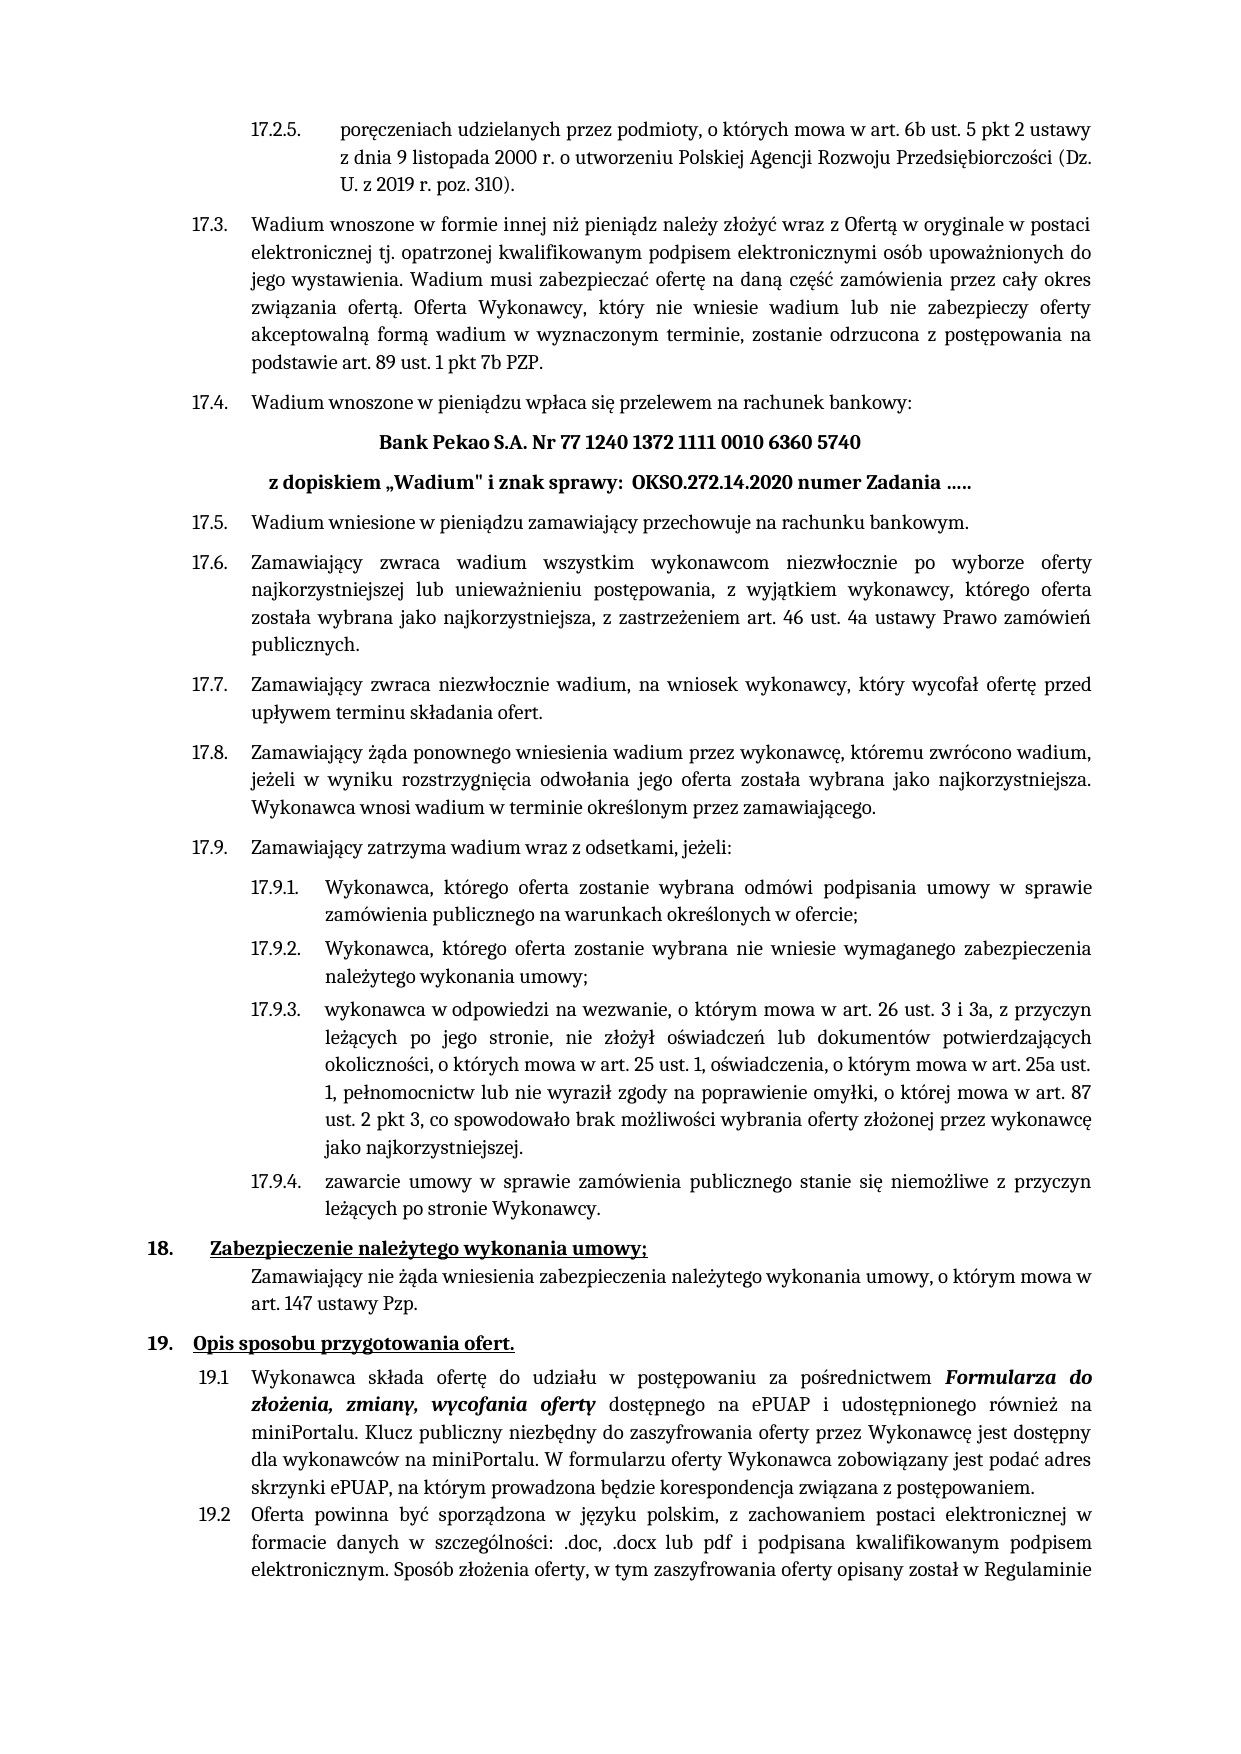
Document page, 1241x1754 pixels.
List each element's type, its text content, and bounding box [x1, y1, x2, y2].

text Zamawiający nie żąda wniesienia zabezpieczenia należytego wykonania umowy, o którym mowa w art. 147 ustawy Pzp. [251, 1264, 1092, 1316]
list Zamawiający żąda ponownego wniesienia wadium przez wykonawcę, któremu zwrócono wadium, jeżeli w wyniku rozstrzygnięcia odwołania jego oferta została wybrana jako najkorzystniejsza. Wykonawca wnosi wadium w terminie określonym przez zamawiającego. [192, 741, 1092, 819]
text z dopiskiem „Wadium" i znak sprawy: OKSO.272.14.2020 numer Zadania ….. [148, 471, 1092, 494]
list Zamawiający zatrzyma wadium wraz z odsetkami, jeżeli: [192, 836, 1092, 859]
text Bank Pekao S.A. Nr 77 1240 1372 1111 0010 6360 5740 [148, 431, 1092, 454]
list Wykonawca składa ofertę do udziału w postępowaniu za pośrednictwem Formularza do złożenia, zmiany, wycofania oferty dostępnego na ePUAP i udostępnionego również na miniPortalu. Klucz publiczny niezbędny do zaszyfrowania oferty przez Wykonawcę jest dostępny dla wykonawców na miniPortalu. W formularzu oferty Wykonawca zobowiązany jest podać adres skrzynki ePUAP, na którym prowadzona będzie korespondencja związana z postępowaniem. [199, 1366, 1092, 1499]
list Zamawiający zwraca niezwłocznie wadium, na wniosek wykonawcy, który wycofał ofertę przed upływem terminu składania ofert. [192, 673, 1092, 724]
list Wadium wnoszone w pieniądzu wpłaca się przelewem na rachunek bankowy: [192, 391, 1092, 414]
list wykonawca w odpowiedzi na wezwanie, o którym mowa w art. 26 ust. 3 i 3a, z przyczyn leżących po jego stronie, nie złożył oświadczeń lub dokumentów potwierdzających okoliczności, o których mowa w art. 25 ust. 1, oświadczenia, o którym mowa w art. 25a ust. 1, pełnomocnictw lub nie wyraził zgody na poprawienie omyłki, o której mowa w art. 87 ust. 2 pkt 3, co spowodowało brak możliwości wybrania oferty złożonej przez wykonawcę jako najkorzystniejszej. [251, 998, 1092, 1159]
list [199, 1503, 1092, 1582]
list Zabezpieczenie należytego wykonania umowy; [148, 1237, 1092, 1261]
list Wykonawca, którego oferta zostanie wybrana nie wniesie wymaganego zabezpieczenia należytego wykonania umowy; [251, 937, 1092, 988]
subtitle Opis sposobu przygotowania ofert. [148, 1332, 1092, 1356]
list Wykonawca, którego oferta zostanie wybrana odmówi podpisania umowy w sprawie zamówienia publicznego na warunkach określonych w ofercie; [251, 876, 1092, 927]
list poręczeniach udzielanych przez podmioty, o których mowa w art. 6b ust. 5 pkt 2 ustawy z dnia 9 listopada 2000 r. o utworzeniu Polskiej Agencji Rozwoju Przedsiębiorczości (Dz. U. z 2019 r. poz. 310). [251, 118, 1092, 197]
list Wadium wnoszone w formie innej niż pieniądz należy złożyć wraz z Ofertą w oryginale w postaci elektronicznej tj. opatrzonej kwalifikowanym podpisem elektronicznymi osób upoważnionych do jego wystawienia. Wadium musi zabezpieczać ofertę na daną część zamówienia przez cały okres związania ofertą. Oferta Wykonawcy, który nie wniesie wadium lub nie zabezpieczy oferty akceptowalną formą wadium w wyznaczonym terminie, zostanie odrzucona z postępowania na podstawie art. 89 ust. 1 pkt 7b PZP. [192, 213, 1092, 374]
list zawarcie umowy w sprawie zamówienia publicznego stanie się niemożliwe z przyczyn leżących po stronie Wykonawcy. [251, 1169, 1092, 1221]
list Zamawiający zwraca wadium wszystkim wykonawcom niezwłocznie po wyborze oferty najkorzystniejszej lub unieważnieniu postępowania, z wyjątkiem wykonawcy, którego oferta została wybrana jako najkorzystniejsza, z zastrzeżeniem art. 46 ust. 4a ustawy Prawo zamówień publicznych. [192, 551, 1092, 657]
list Wadium wniesione w pieniądzu zamawiający przechowuje na rachunku bankowym. [192, 511, 1092, 534]
